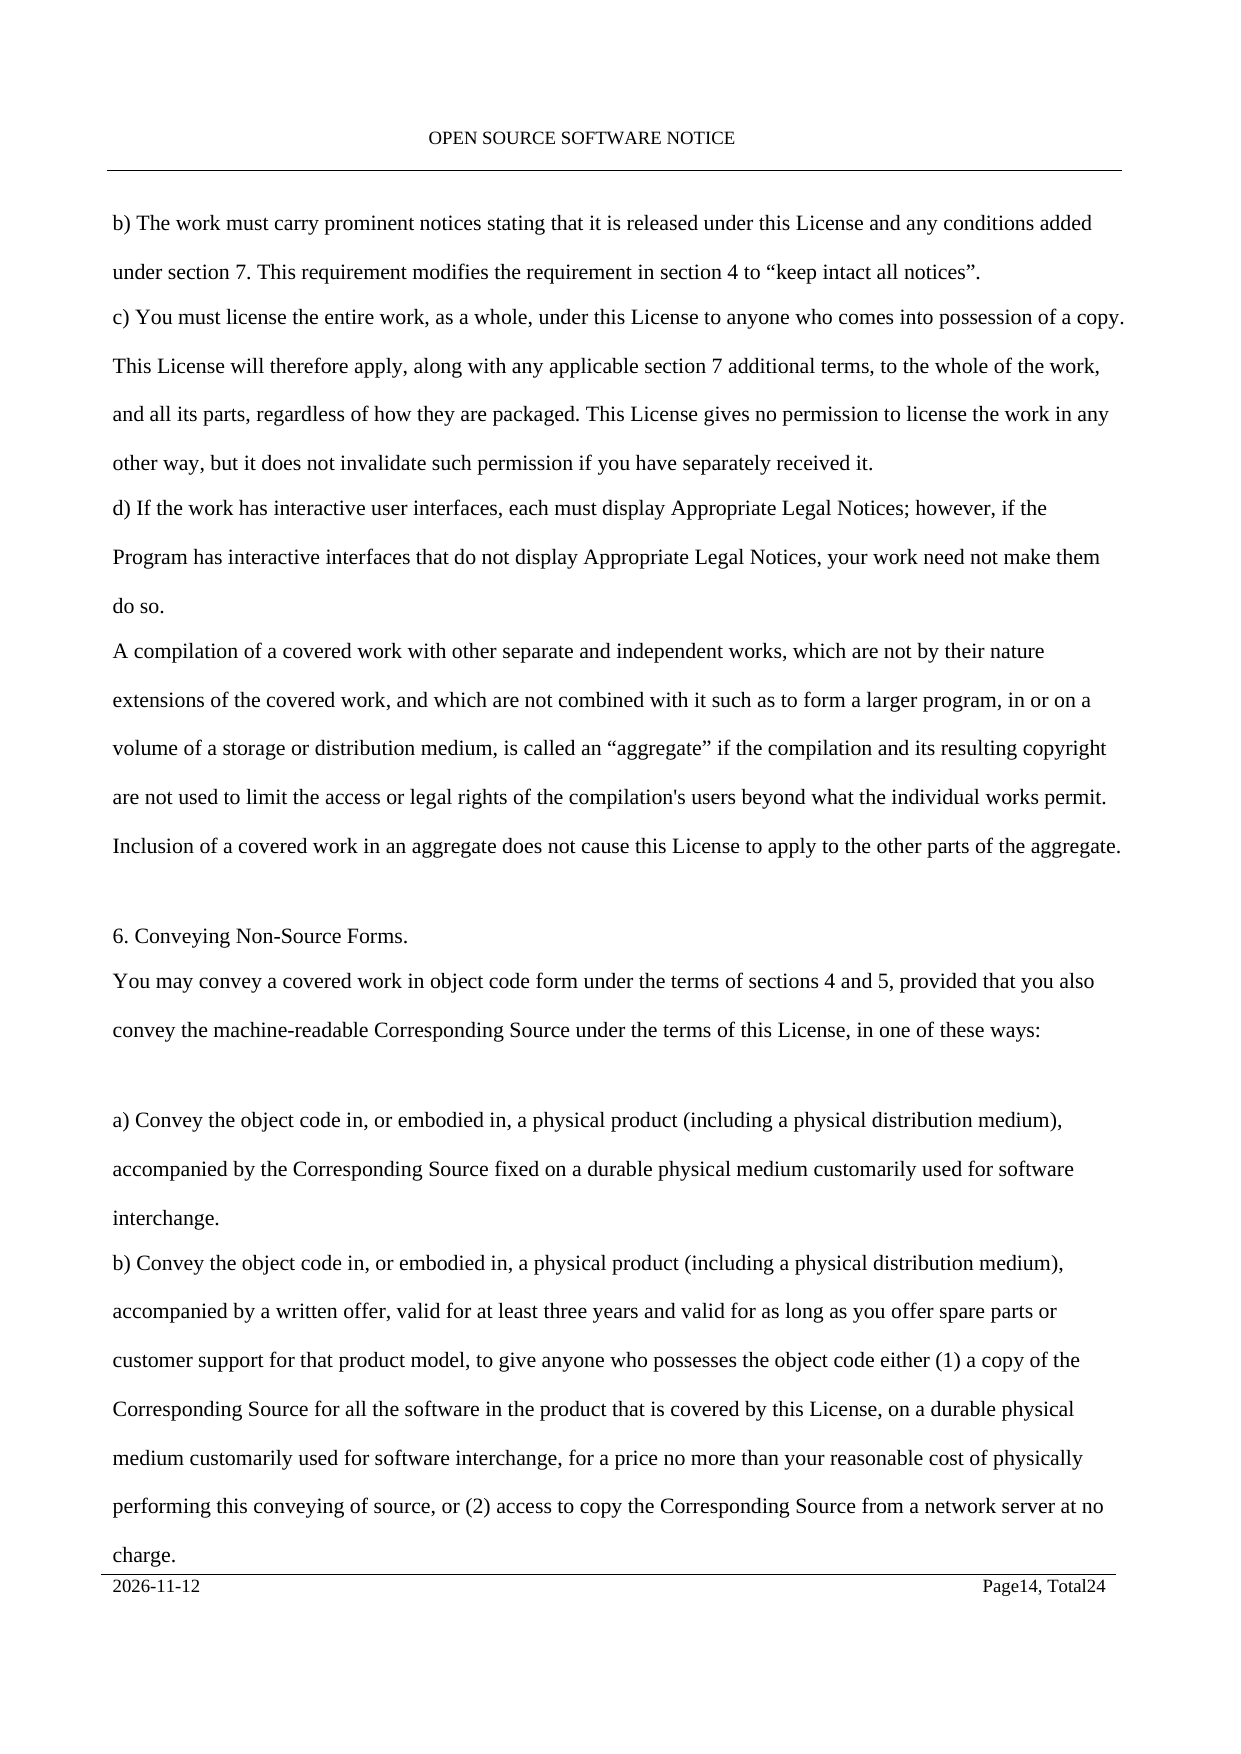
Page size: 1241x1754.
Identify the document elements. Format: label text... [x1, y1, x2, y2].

text You may convey a covered work in object code form under the terms of sections 4 and 5, provided that you also convey the machine-readable Corresponding Source under the terms of this License, in one of these ways: [112, 964, 1128, 1046]
text b) Convey the object code in, or embodied in, a physical product (including a physical distribution medium), accompanied by a written offer, valid for at least three years and valid for as long as you offer spare parts or customer support for that product model, to give anyone who possesses the object code either (1) a copy of the Corresponding Source for all the software in the product that is covered by this License, on a durable physical medium customarily used for software interchange, for a price no more than your reasonable cost of physically performing this conveying of source, or (2) access to copy the Corresponding Source from a network server at no charge. [112, 1246, 1128, 1571]
text c) You must license the entire work, as a whole, under this License to anyone who comes into possession of a copy. This License will therefore apply, along with any applicable section 7 additional terms, to the whole of the work, and all its parts, regardless of how they are packaged. This License gives no permission to license the work in any other way, but it does not invalidate such permission if you have separately received it. [112, 300, 1128, 479]
text A compilation of a covered work with other separate and independent works, which are not by their nature extensions of the covered work, and which are not combined with it such as to form a larger program, in or on a volume of a storage or distribution medium, is called an “aggregate” if the compilation and its resulting copyright are not used to limit the access or legal rights of the compilation's users beyond what the individual works permit. Inclusion of a covered work in an aggregate does not cause this License to apply to the other parts of the aggregate. [112, 634, 1128, 862]
text 6. Conveying Non-Source Forms. [112, 919, 1128, 952]
text d) If the work has interactive user interfaces, each must display Appropriate Legal Notices; however, if the Program has interactive interfaces that do not display Appropriate Legal Notices, your work need not make them do so. [112, 492, 1128, 622]
text a) Convey the object code in, or embodied in, a physical product (including a physical distribution medium), accompanied by the Corresponding Source fixed on a durable physical medium customarily used for software interchange. [112, 1103, 1128, 1233]
text b) The work must carry prominent notices stating that it is released under this License and any conditions added under section 7. This requirement modifies the requirement in section 4 to “keep intact all notices”. [112, 206, 1128, 288]
